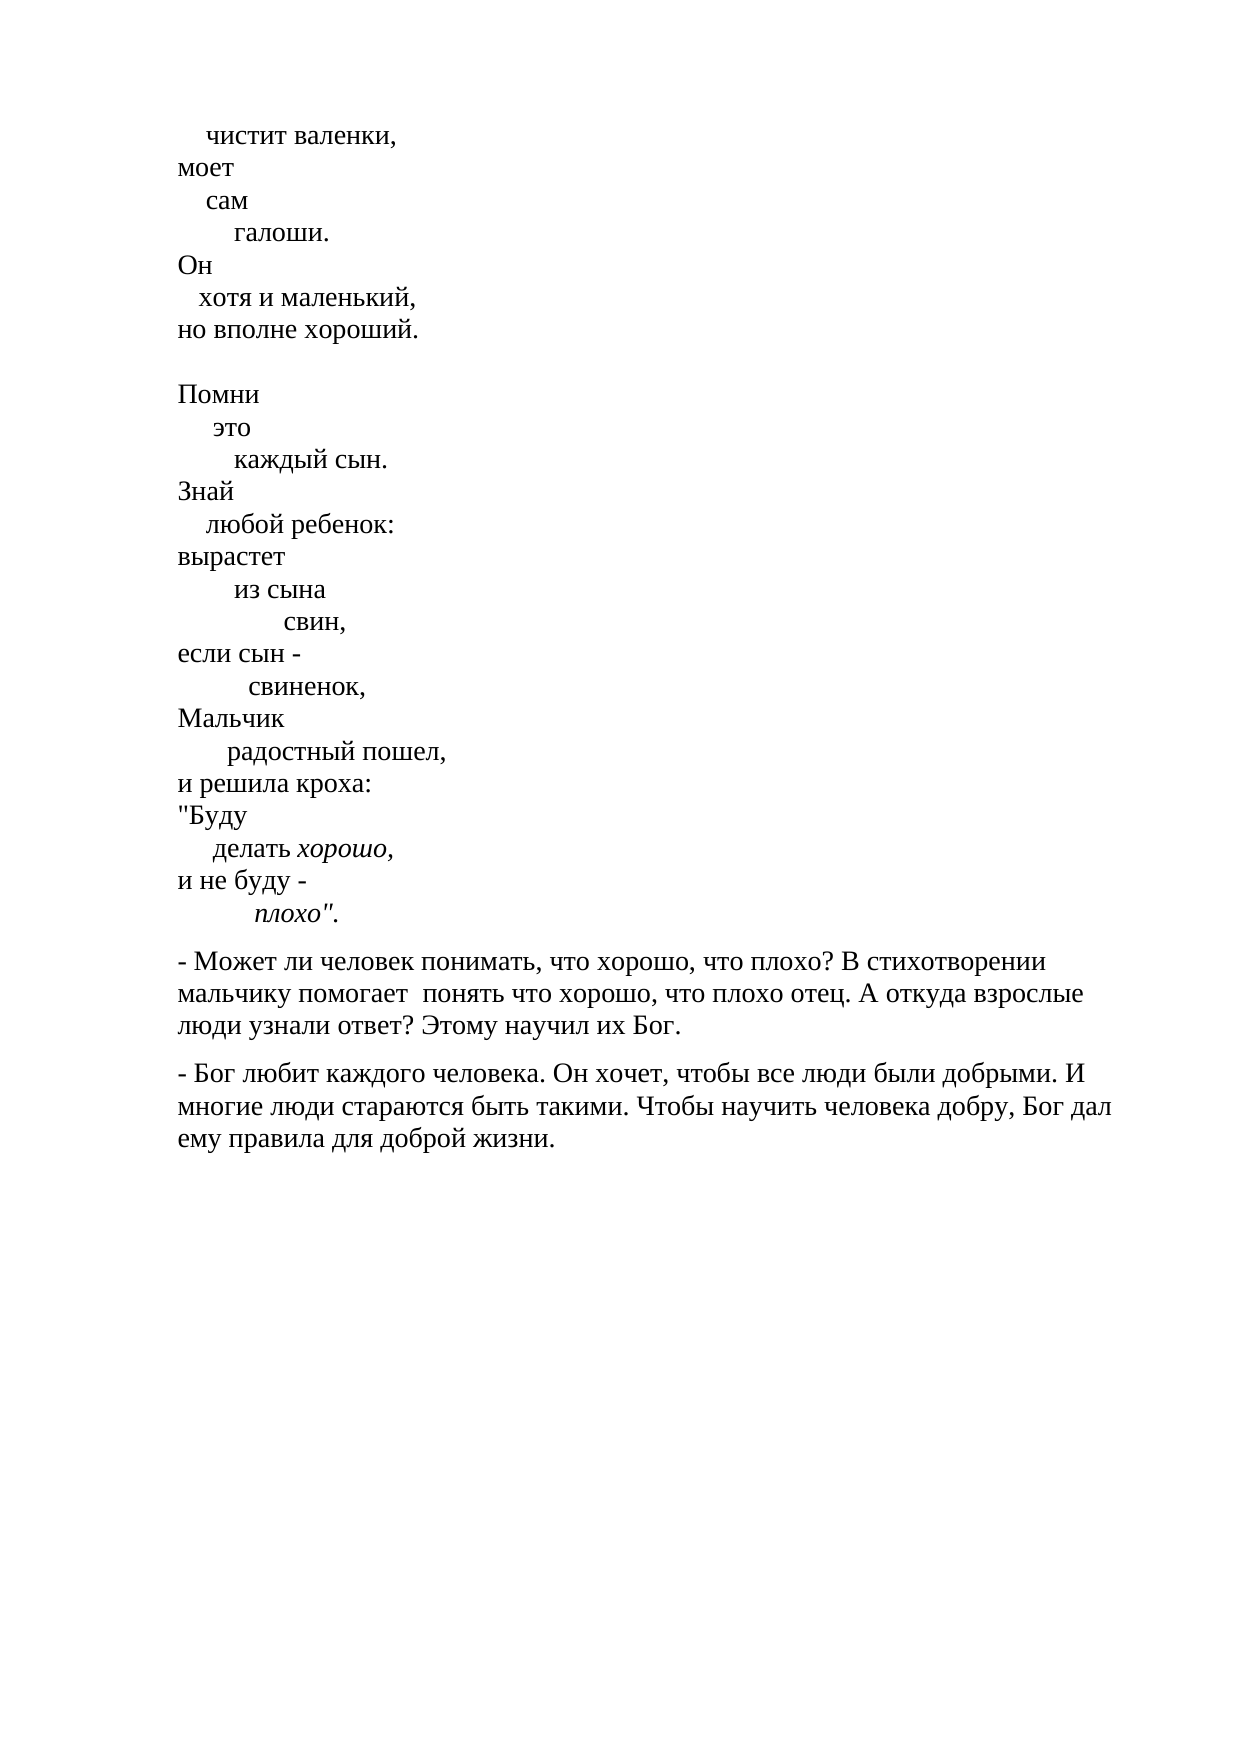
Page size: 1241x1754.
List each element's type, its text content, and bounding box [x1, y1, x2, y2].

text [177, 118, 1152, 928]
text - Бог любит каждого человека. Он хочет, чтобы все люди были добрыми. И многие люди стараются быть такими. Чтобы научить человека добру, Бог дал ему правила для доброй жизни. [177, 1056, 1152, 1154]
text - Может ли человек понимать, что хорошо, что плохо? В стихотворении мальчику помогает понять что хорошо, что плохо отец. А откуда взрослые люди узнали ответ? Этому научил их Бог. [177, 944, 1152, 1041]
